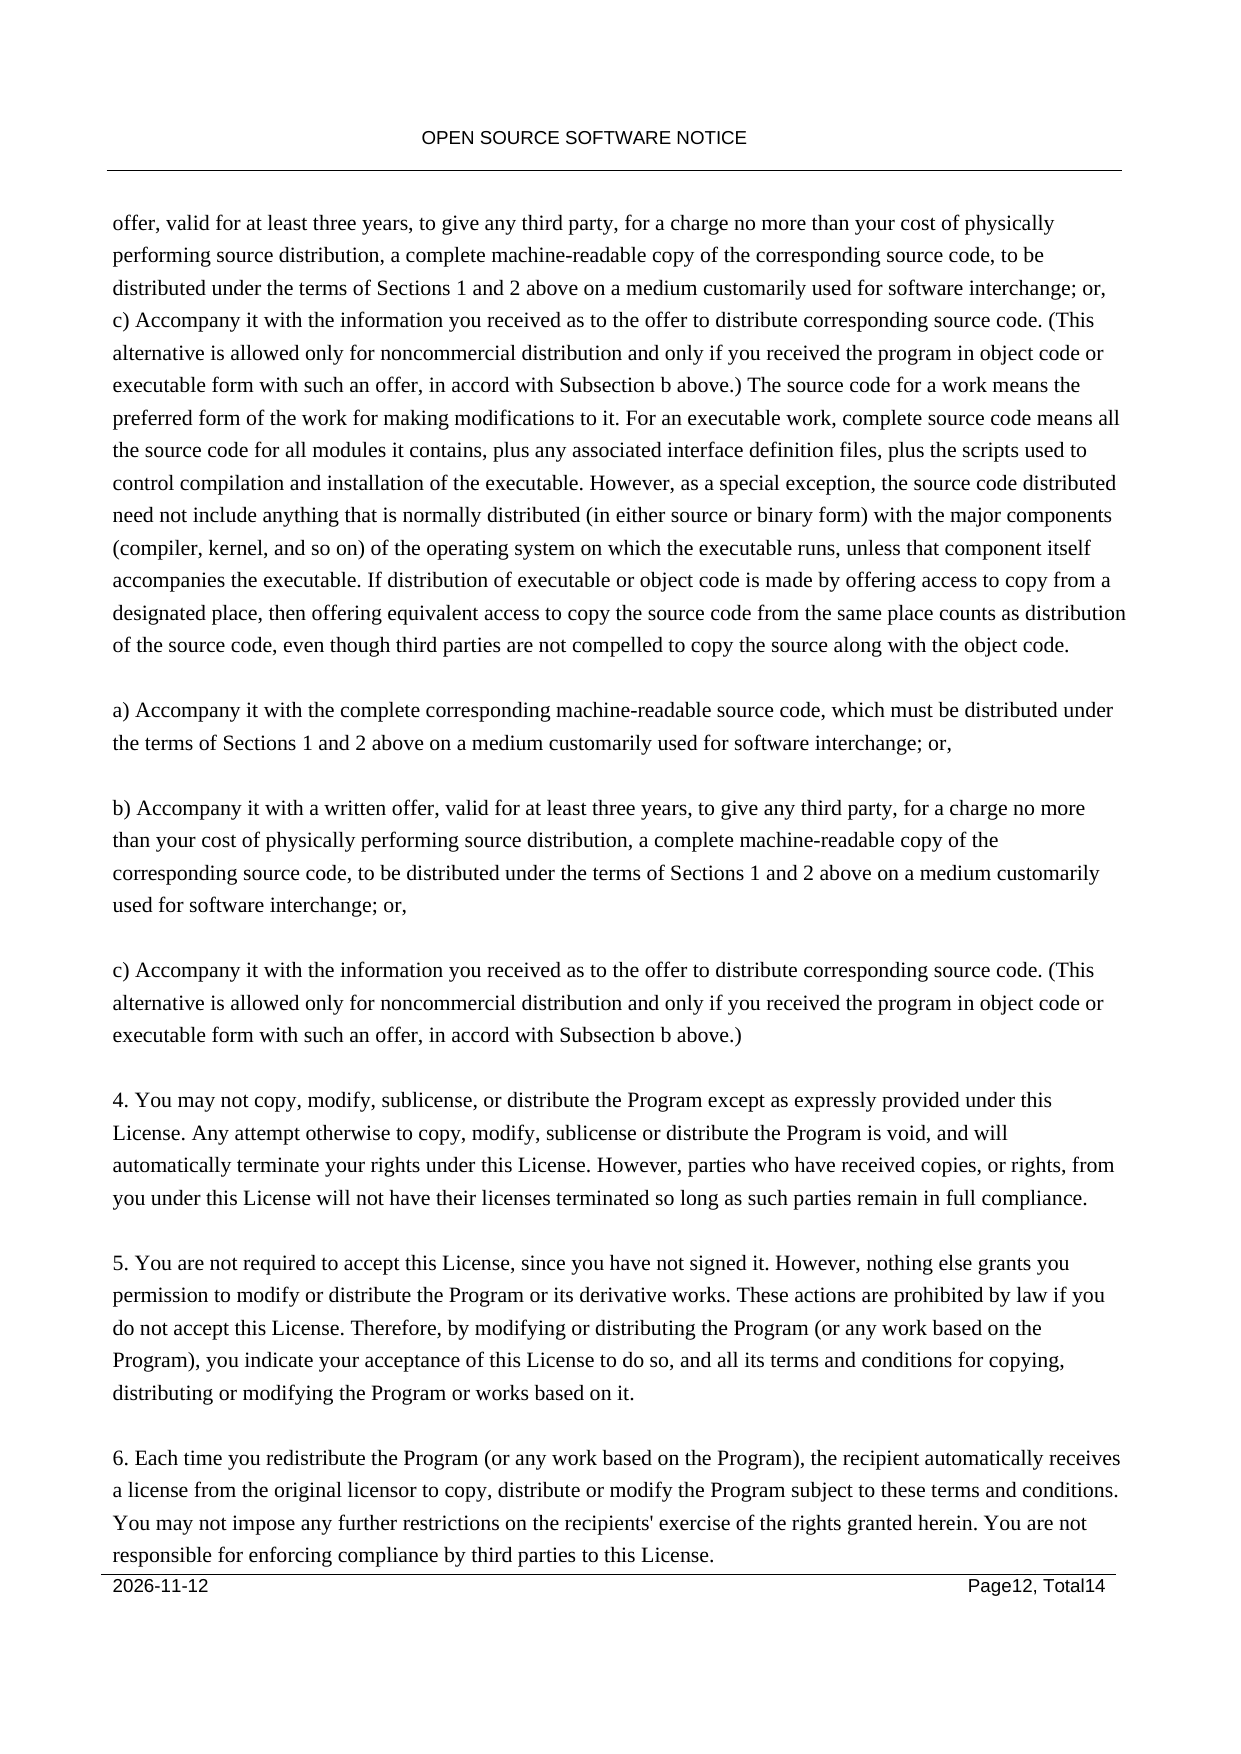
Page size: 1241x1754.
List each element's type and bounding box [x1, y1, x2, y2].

text [112, 206, 1128, 1571]
